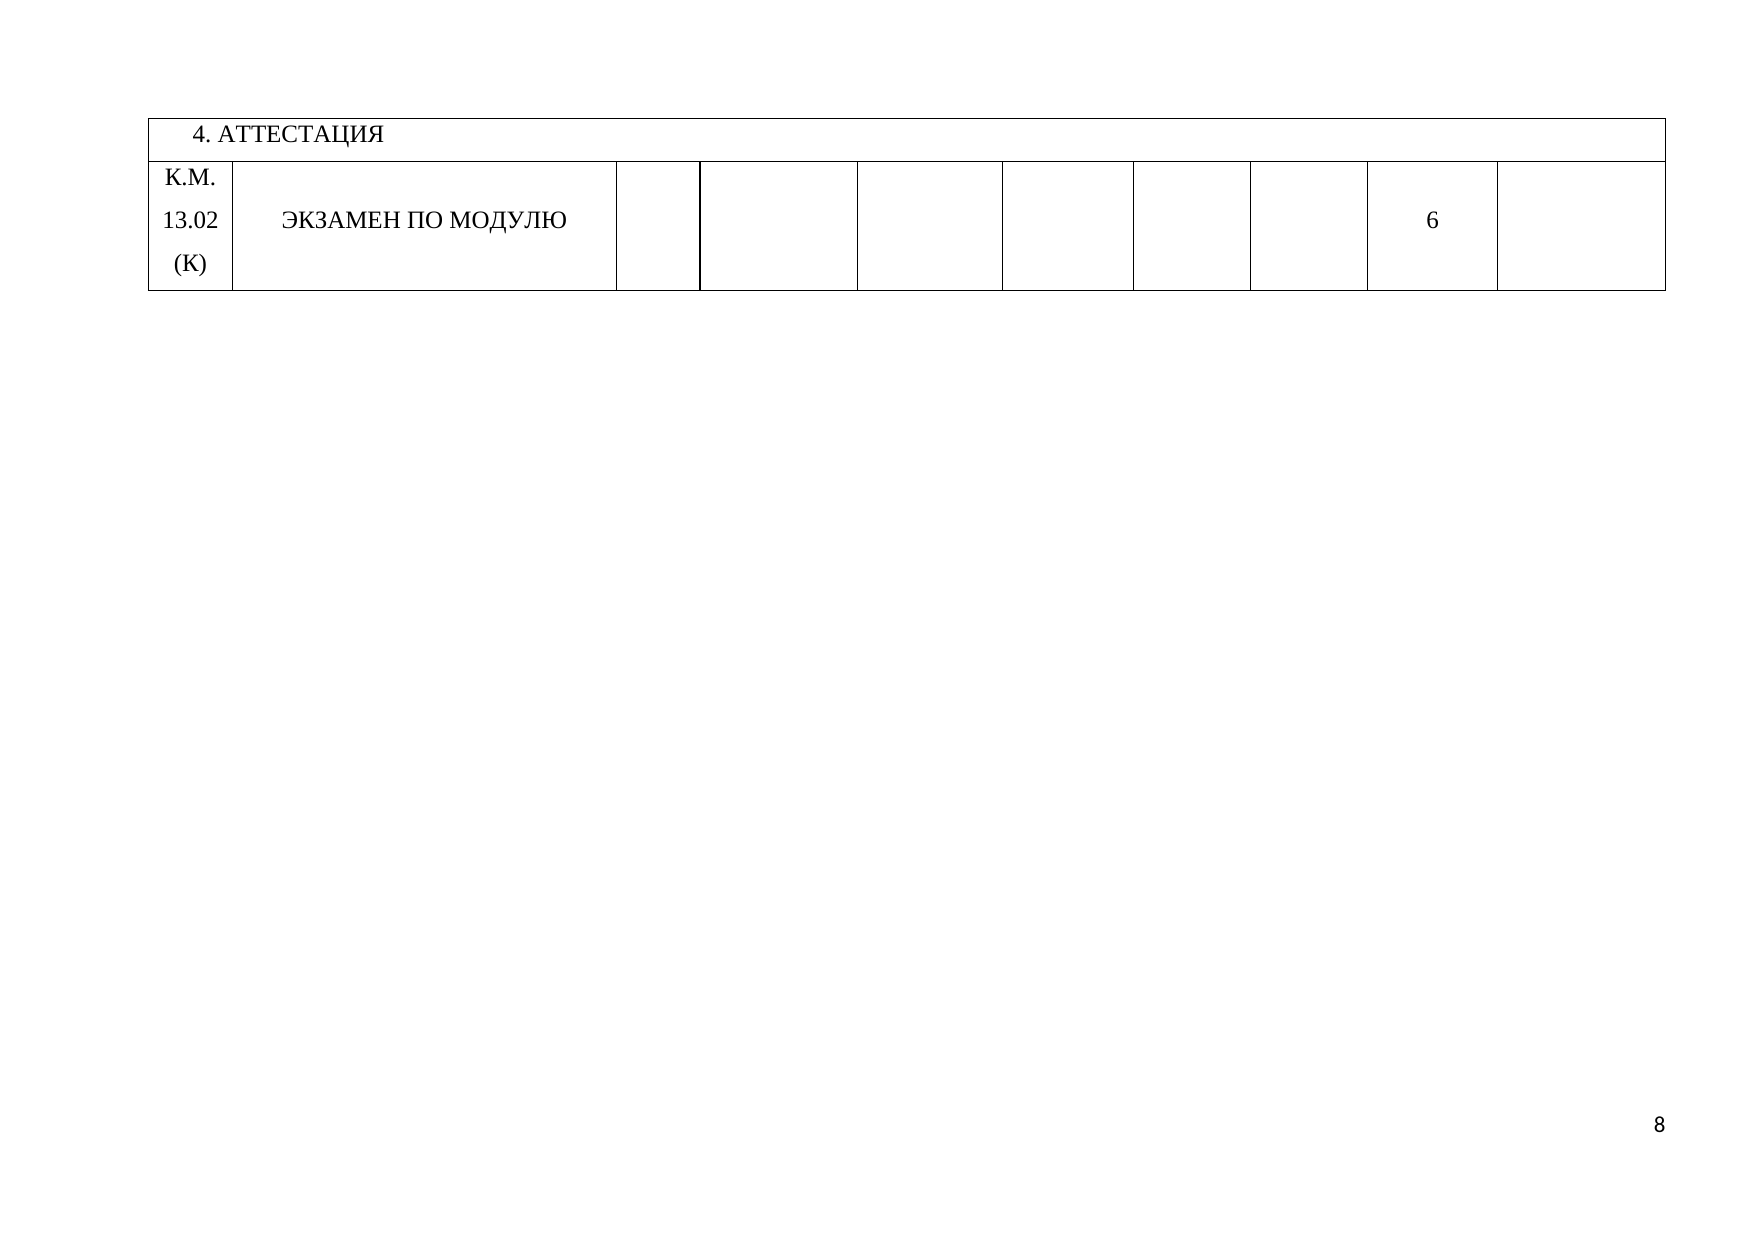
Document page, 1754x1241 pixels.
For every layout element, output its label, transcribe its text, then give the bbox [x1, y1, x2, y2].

table_cell Экзамен по модулю [233, 162, 616, 290]
table_cell [617, 162, 699, 290]
table_cell [701, 162, 857, 290]
table_cell [1003, 162, 1133, 290]
table_cell [1498, 162, 1665, 290]
table_cell 6 [1368, 162, 1497, 290]
table_cell К.М.13.02(К) [149, 162, 232, 290]
table_cell [1251, 162, 1367, 290]
table_cell [858, 162, 1002, 290]
table_cell 4. аттестация [149, 119, 1665, 161]
table_cell [1134, 162, 1250, 290]
